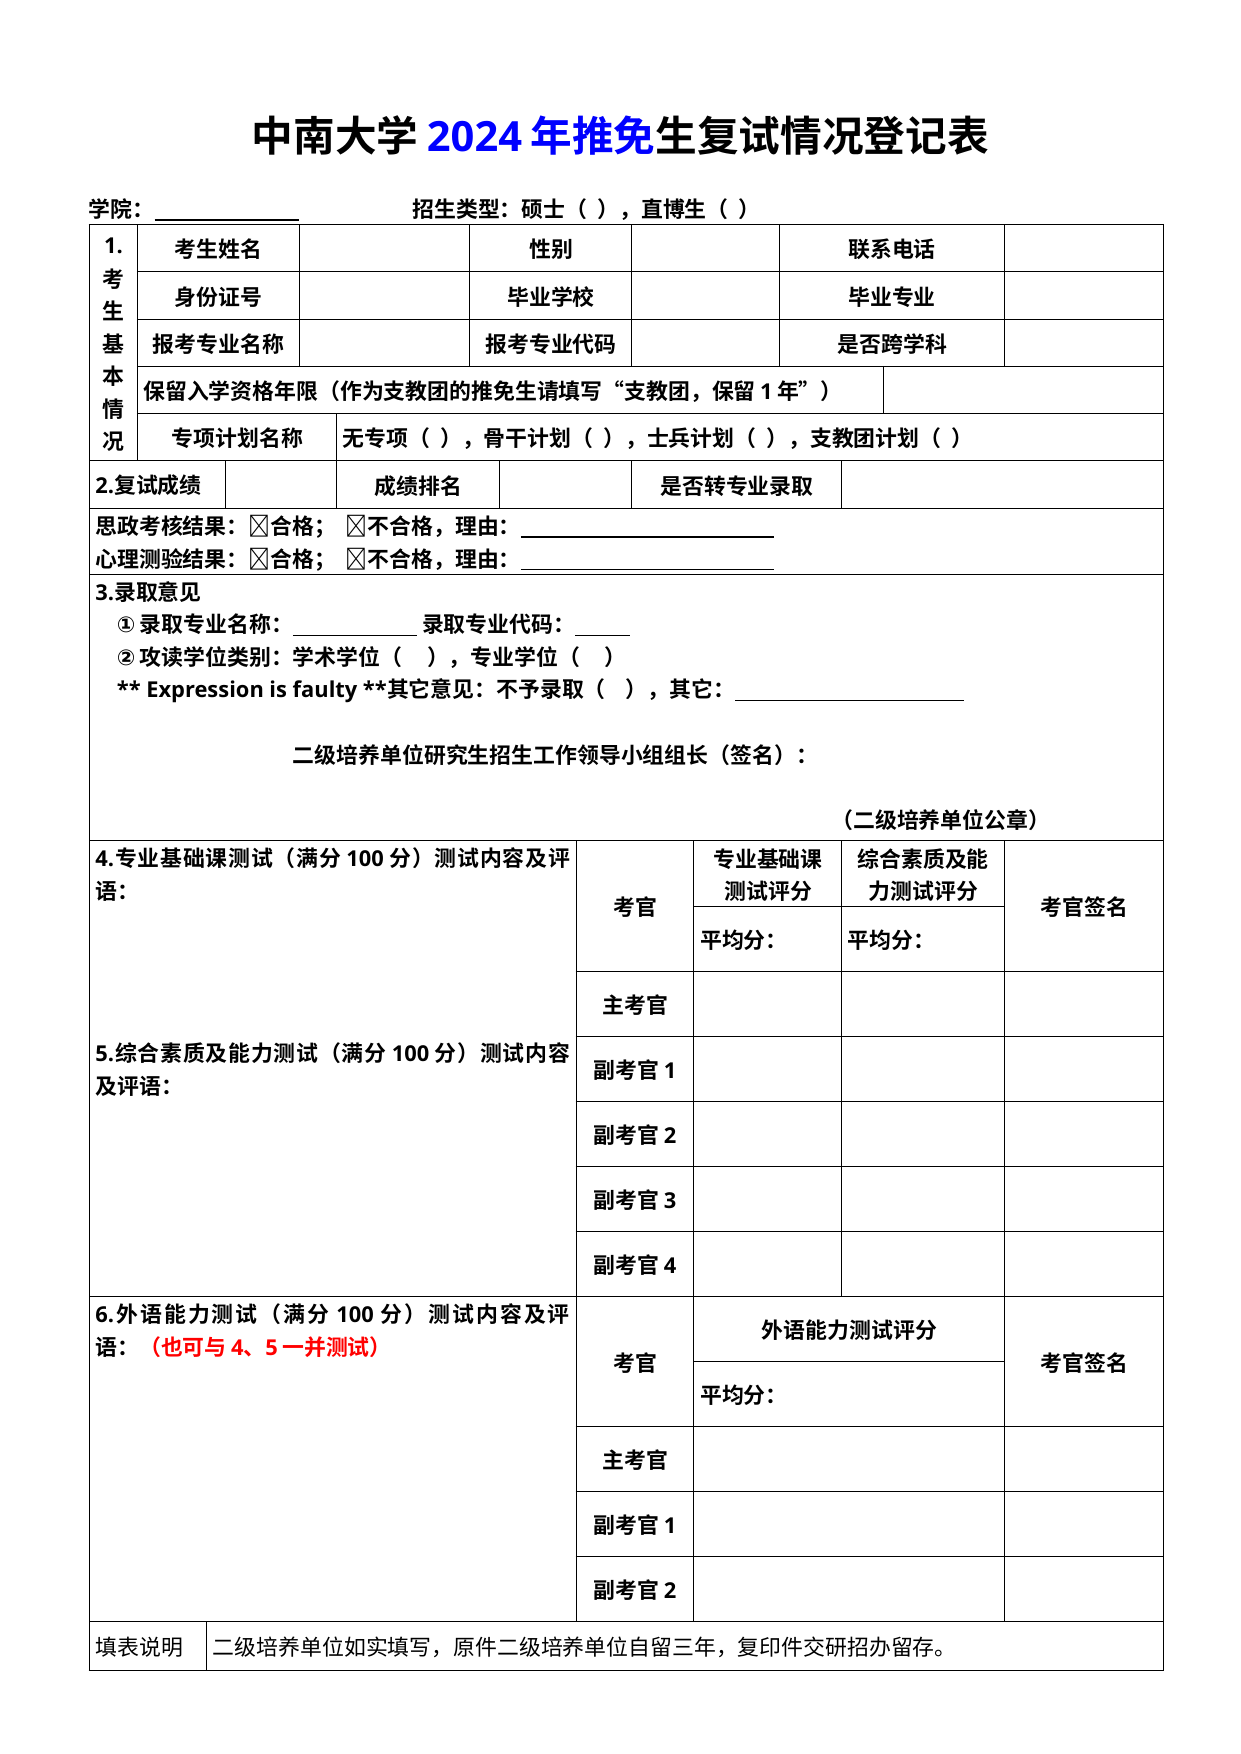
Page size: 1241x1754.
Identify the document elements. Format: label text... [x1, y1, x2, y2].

table_cell 报考专业名称 [138, 320, 299, 366]
table_cell 保留入学资格年限（作为支教团的推免生请填写“支教团，保留1年”） [138, 367, 883, 413]
table_cell 思政考核结果：合格； 不合格，理由： 心理测验结果：合格； 不合格，理由： [90, 509, 1163, 574]
table_cell [694, 1232, 841, 1296]
table_cell [300, 320, 469, 366]
table_cell 成绩排名 [337, 461, 499, 508]
text 学院： 招生类型：硕士（ ），直博生（ ） [89, 191, 1152, 224]
table_cell [1005, 1102, 1163, 1166]
table_header 联系电话 [780, 225, 1004, 271]
table_cell [300, 272, 469, 318]
table_cell 副考官3 [577, 1167, 693, 1231]
table_cell [1005, 272, 1163, 318]
table_cell 填表说明 [90, 1622, 206, 1670]
table_cell [226, 461, 336, 508]
table_cell 报考专业代码 [470, 320, 631, 366]
table_header 性别 [470, 225, 631, 271]
table_cell [1005, 1557, 1163, 1621]
table_cell 副考官2 [577, 1557, 693, 1621]
table_cell [694, 1102, 841, 1166]
table_header 1.考生基本情况 [90, 225, 137, 460]
table_cell [842, 972, 1004, 1036]
table_cell 4.专业基础课测试（满分100分）测试内容及评语： 5.综合素质及能力测试（满分100分）测试内容及评语： [90, 841, 576, 1296]
table_cell [694, 1492, 1004, 1556]
table_cell [500, 461, 631, 508]
table_cell 3.录取意见 ①录取专业名称： 录取专业代码： ②攻读学位类别：学术学位（ ），专业学位（ ） ③其它意见：不予录取（ ），其它： 二级培养单位研究生招生工作领导小组组长（签名）： （二级培养单位公章） [90, 575, 1163, 840]
table_cell [1005, 1427, 1163, 1491]
table_cell 副考官2 [577, 1102, 693, 1166]
table_header [1005, 225, 1163, 271]
table_header [632, 225, 779, 271]
table_cell [884, 367, 1163, 413]
table_cell [632, 272, 779, 318]
table_cell [1005, 1037, 1163, 1101]
table_cell [842, 1037, 1004, 1101]
table_cell 2.复试成绩 [90, 461, 225, 508]
table_cell [694, 1037, 841, 1101]
table_cell 是否跨学科 [780, 320, 1004, 366]
table_cell 主考官 [577, 972, 693, 1036]
table_cell 毕业学校 [470, 272, 631, 318]
table_cell [1005, 320, 1163, 366]
table_cell [842, 1232, 1004, 1296]
table_cell [1005, 1167, 1163, 1231]
table_cell 平均分： [694, 907, 841, 971]
table_header 考生姓名 [138, 225, 299, 271]
table_cell 主考官 [577, 1427, 693, 1491]
table_cell 毕业专业 [780, 272, 1004, 318]
table_cell [694, 972, 841, 1036]
table_cell 副考官1 [577, 1037, 693, 1101]
table_cell 考官签名 [1005, 1297, 1163, 1426]
table_cell [842, 1167, 1004, 1231]
table_cell 考官 [577, 841, 693, 971]
table_cell 专业基础课 测试评分 [694, 841, 841, 906]
table_cell 6.外语能力测试（满分100分）测试内容及评语：（也可与4、5一并测试） [90, 1297, 576, 1621]
text 中南大学2024年推免生复试情况登记表 [89, 101, 1152, 166]
table_cell 平均分： [842, 907, 1004, 971]
table_cell [842, 461, 1163, 508]
table_header [300, 225, 469, 271]
table_cell 外语能力测试评分 [694, 1297, 1004, 1361]
table_cell 是否转专业录取 [632, 461, 841, 508]
table_cell [632, 320, 779, 366]
table_cell 副考官4 [577, 1232, 693, 1296]
table_cell [1005, 972, 1163, 1036]
table_cell 考官 [577, 1297, 693, 1426]
table_cell 二级培养单位如实填写，原件二级培养单位自留三年，复印件交研招办留存。 [207, 1622, 1163, 1670]
table_cell [694, 1427, 1004, 1491]
table_cell [842, 1102, 1004, 1166]
table_cell [694, 1557, 1004, 1621]
table_cell [1005, 1492, 1163, 1556]
table_cell 平均分： [694, 1362, 1004, 1426]
table_cell 考官签名 [1005, 841, 1163, 971]
table_cell [694, 1167, 841, 1231]
table_cell 身份证号 [138, 272, 299, 318]
table_cell 专项计划名称 [138, 414, 336, 460]
table_cell [1005, 1232, 1163, 1296]
table_cell 综合素质及能力测试评分 [842, 841, 1004, 906]
table_cell 副考官1 [577, 1492, 693, 1556]
table_cell 无专项（ ），骨干计划（ ），士兵计划（ ），支教团计划（ ） [337, 414, 1163, 460]
